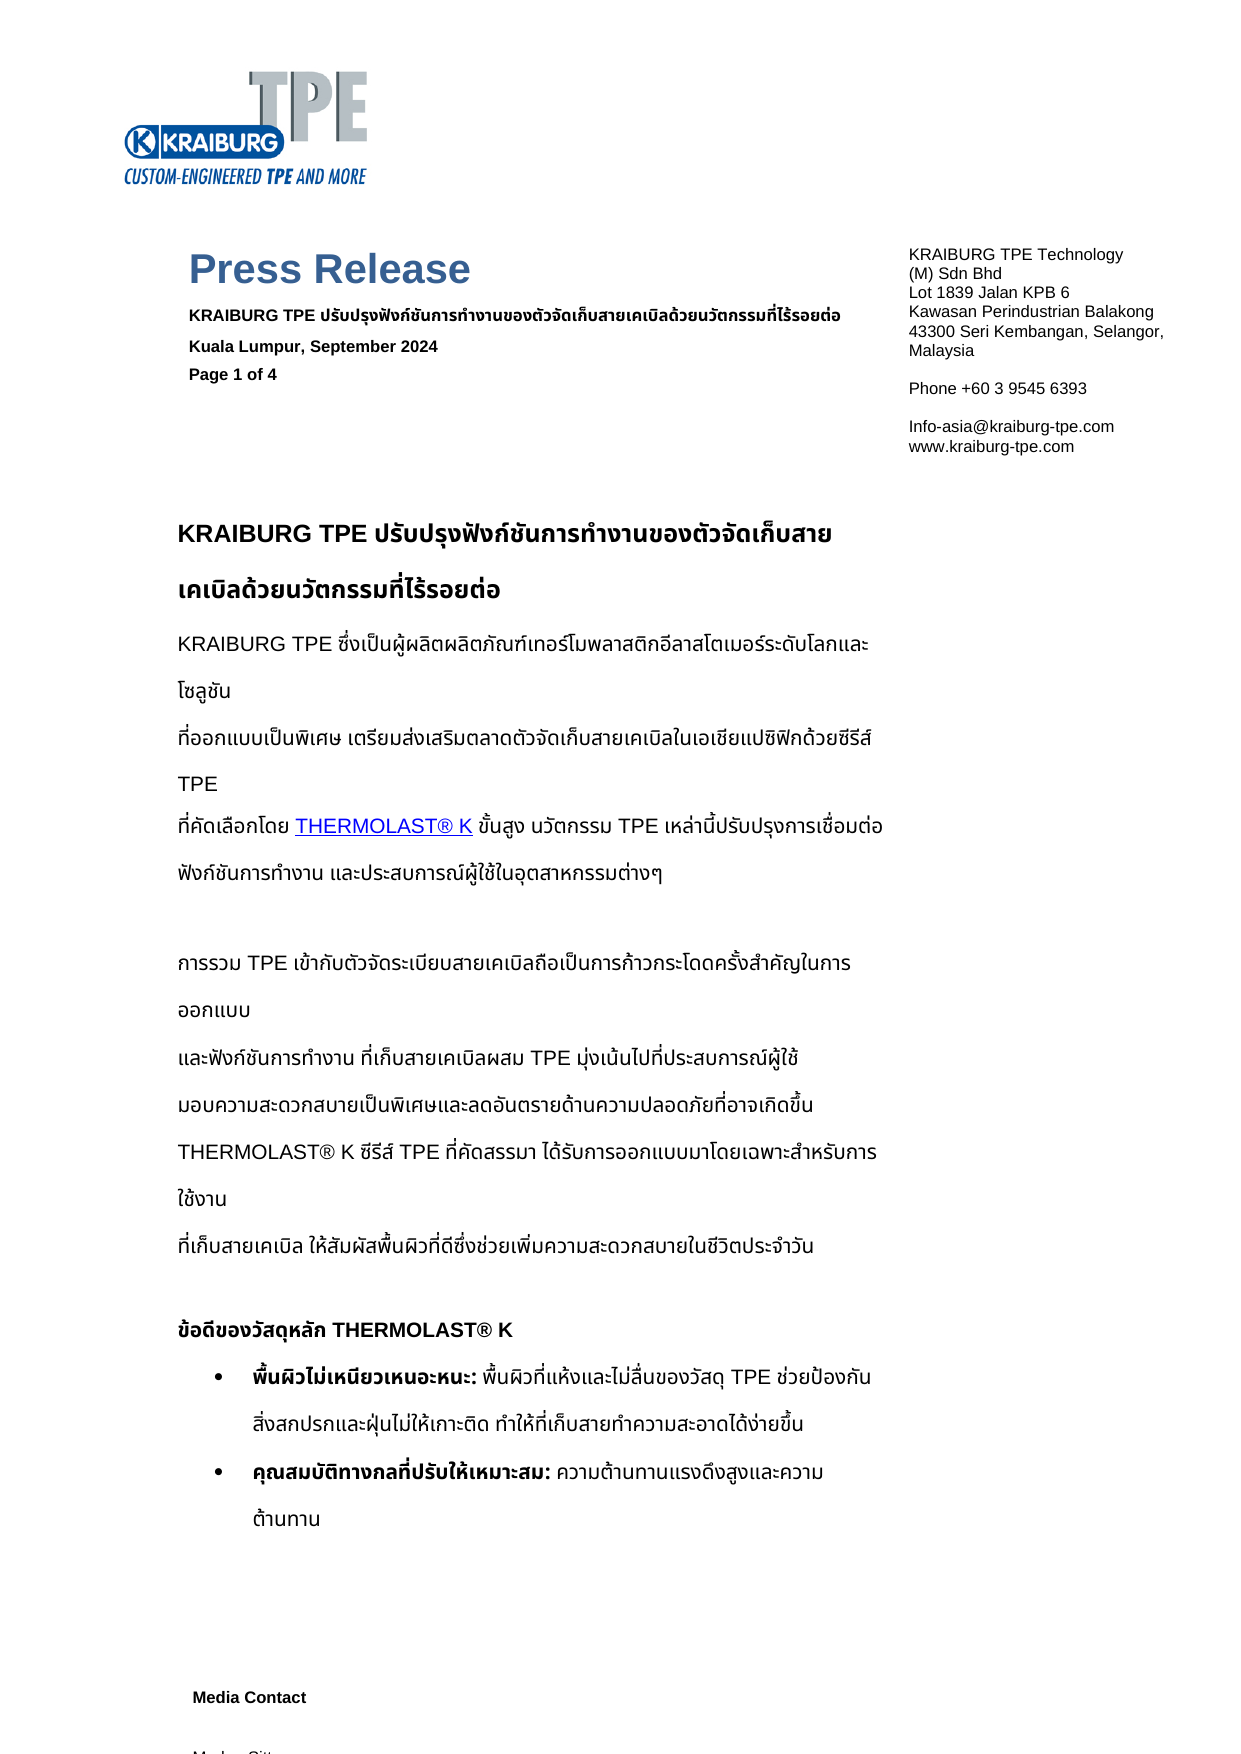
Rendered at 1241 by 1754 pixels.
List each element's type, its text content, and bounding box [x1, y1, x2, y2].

text ฟังก์ชันการทำงาน และประสบการณ์ผู้ใช้ในอุตสาหกรรมต่างๆ [177, 859, 886, 890]
text การรวม TPE เข้ากับตัวจัดระเบียบสายเคเบิลถือเป็นการก้าวกระโดดครั้งสำคัญในการออกแบบ [177, 948, 886, 1027]
text และฟังก์ชันการทำงาน ที่เก็บสายเคเบิลผสม TPE มุ่งเน้นไปที่ประสบการณ์ผู้ใช้ [177, 1043, 886, 1074]
list พื้นผิวไม่เหนียวเหนอะหนะ: พื้นผิวที่แห้งและไม่ลื่นของวัสดุ TPE ช่วยป้องกัน [215, 1362, 886, 1394]
list คุณสมบัติทางกลที่ปรับให้เหมาะสม: ความต้านทานแรงดึงสูงและความต้านทาน [215, 1457, 886, 1536]
text สิ่งสกปรกและฝุ่นไม่ให้เกาะติด ทำให้ที่เก็บสายทำความสะอาดได้ง่ายขึ้น [252, 1409, 886, 1441]
text ที่คัดเลือกโดย THERMOLAST® K ขั้นสูง นวัตกรรม TPE เหล่านี้ปรับปรุงการเชื่อมต่อ [177, 811, 886, 843]
text KRAIBURG TPE ซึ่งเป็นผู้ผลิตผลิตภัณฑ์เทอร์โมพลาสติกอีลาสโตเมอร์ระดับโลกและโซลูชัน [177, 629, 886, 707]
text ที่เก็บสายเคเบิล ให้สัมผัสพื้นผิวที่ดีซึ่งช่วยเพิ่มความสะดวกสบายในชีวิตประจำวัน [177, 1232, 886, 1263]
text KRAIBURG TPE ปรับปรุงฟังก์ชันการทำงานของตัวจัดเก็บสายเคเบิลด้วยนวัตกรรมที่ไร้รอยต่อ [177, 516, 886, 610]
text มอบความสะดวกสบายเป็นพิเศษและลดอันตรายด้านความปลอดภัยที่อาจเกิดขึ้น [177, 1090, 886, 1122]
text ที่ออกแบบเป็นพิเศษ เตรียมส่งเสริมตลาดตัวจัดเก็บสายเคเบิลในเอเชียแปซิฟิกด้วยซีรีส์ TPE [177, 723, 886, 797]
text THERMOLAST® K ซีรีส์ TPE ที่คัดสรรมา ได้รับการออกแบบมาโดยเฉพาะสำหรับการใช้งาน [177, 1137, 886, 1216]
picture [112, 55, 379, 200]
text ข้อดีของวัสดุหลัก THERMOLAST® K [177, 1315, 886, 1346]
